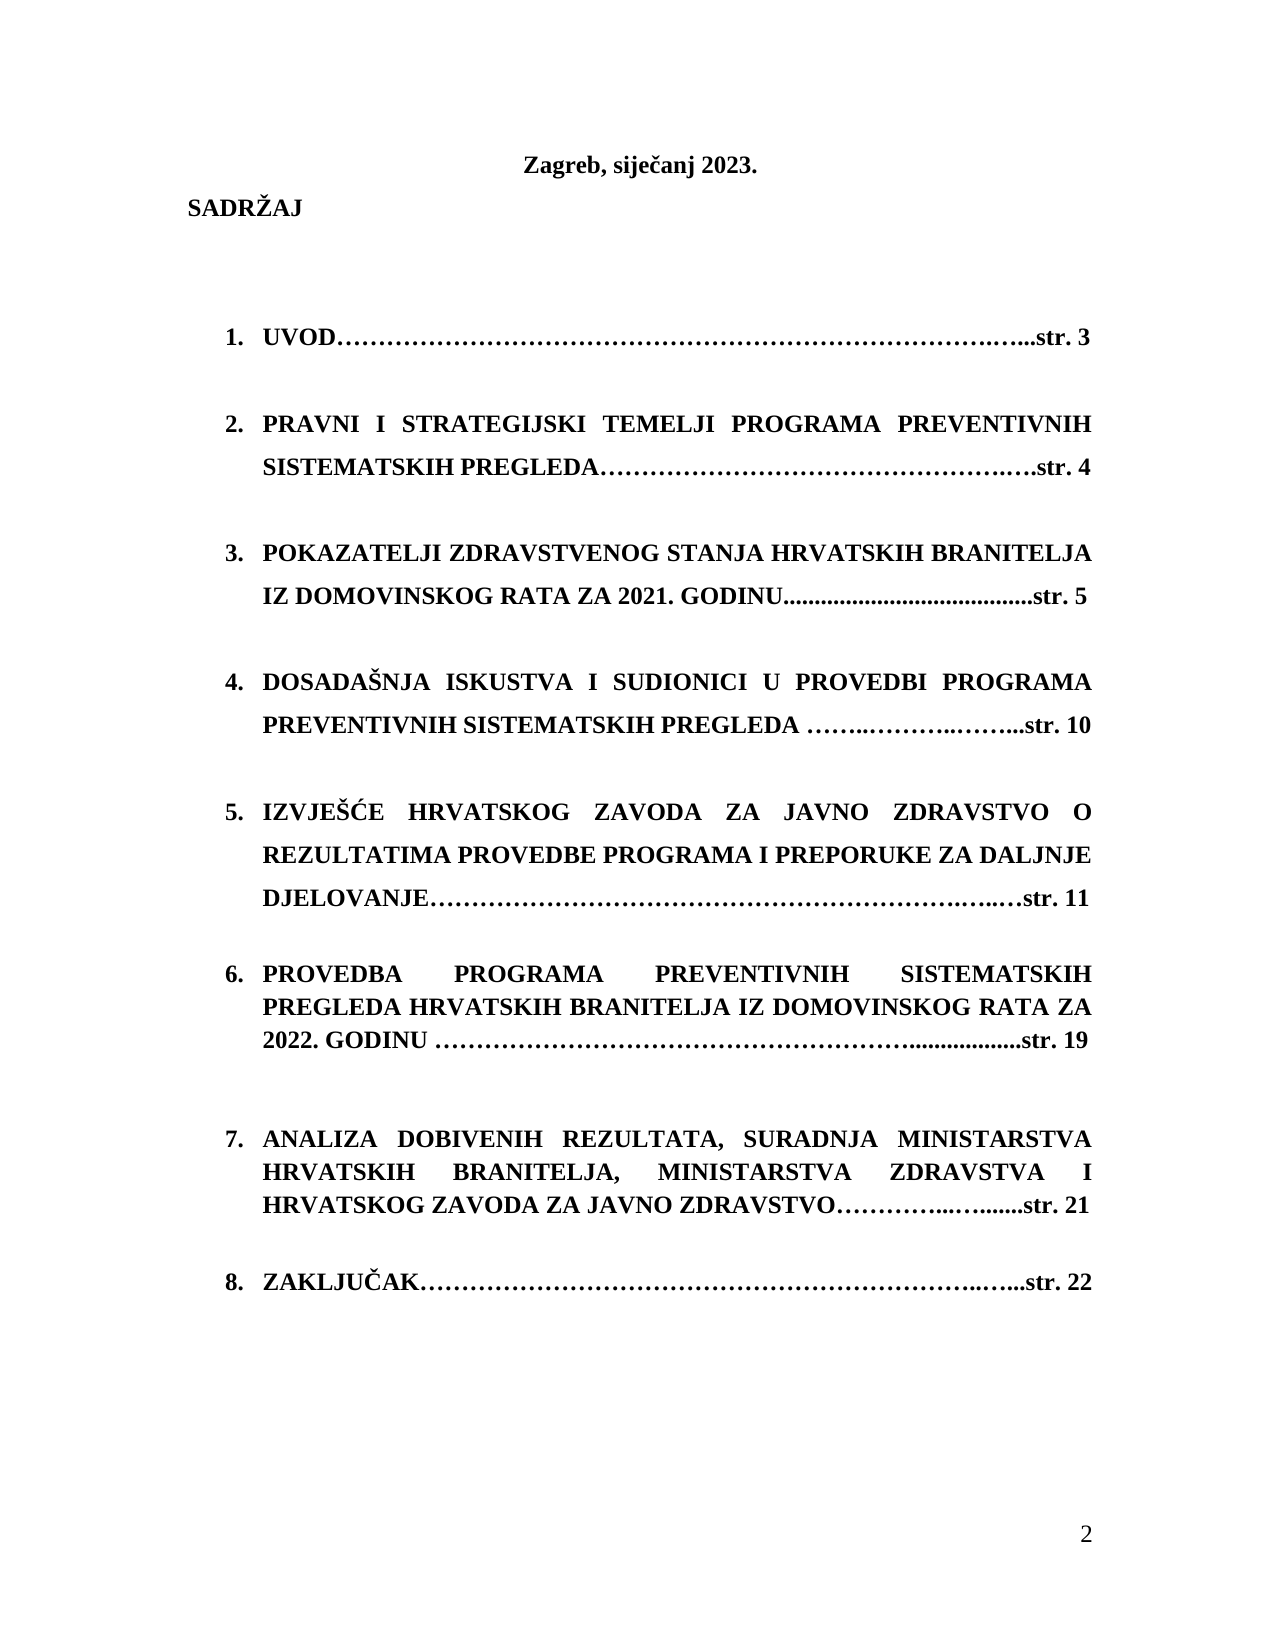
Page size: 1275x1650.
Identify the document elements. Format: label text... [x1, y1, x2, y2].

text Zagreb, siječanj 2023. [187, 150, 1093, 179]
text SADRŽAJ [187, 193, 1093, 222]
list POKAZATELJI ZDRAVSTVENOG STANJA HRVATSKIH BRANITELJA IZ DOMOVINSKOG RATA ZA 2021. GODINU........................................str. 5 [225, 538, 1093, 610]
list ANALIZA DOBIVENIH REZULTATA, SURADNJA MINISTARSTVA HRVATSKIH BRANITELJA, MINISTARSTVA ZDRAVSTVA I HRVATSKOG ZAVODA ZA JAVNO ZDRAVSTVO…………...….......str. 21 [225, 1124, 1093, 1219]
list ZAKLJUČAK…………………………………………………………..…...str. 22 [225, 1267, 1093, 1295]
list PROVEDBA PROGRAMA PREVENTIVNIH SISTEMATSKIH PREGLEDA HRVATSKIH BRANITELJA IZ DOMOVINSKOG RATA ZA 2022. GODINU …………………………………………………..................str. 19 [225, 959, 1093, 1054]
list DOSADAŠNJA ISKUSTVA I SUDIONICI U PROVEDBI PROGRAMA PREVENTIVNIH SISTEMATSKIH PREGLEDA ……..………..……...str. 10 [225, 667, 1093, 739]
list IZVJEŠĆE HRVATSKOG ZAVODA ZA JAVNO ZDRAVSTVO O REZULTATIMA PROVEDBE PROGRAMA I PREPORUKE ZA DALJNJE DJELOVANJE……………………………………………………….…..…str. 11 [225, 797, 1093, 912]
list PRAVNI I STRATEGIJSKI TEMELJI PROGRAMA PREVENTIVNIH SISTEMATSKIH PREGLEDA………………………………………….….str. 4 [225, 409, 1093, 481]
list UVOD…………………………………………………………………….…...str. 3 [225, 322, 1093, 351]
